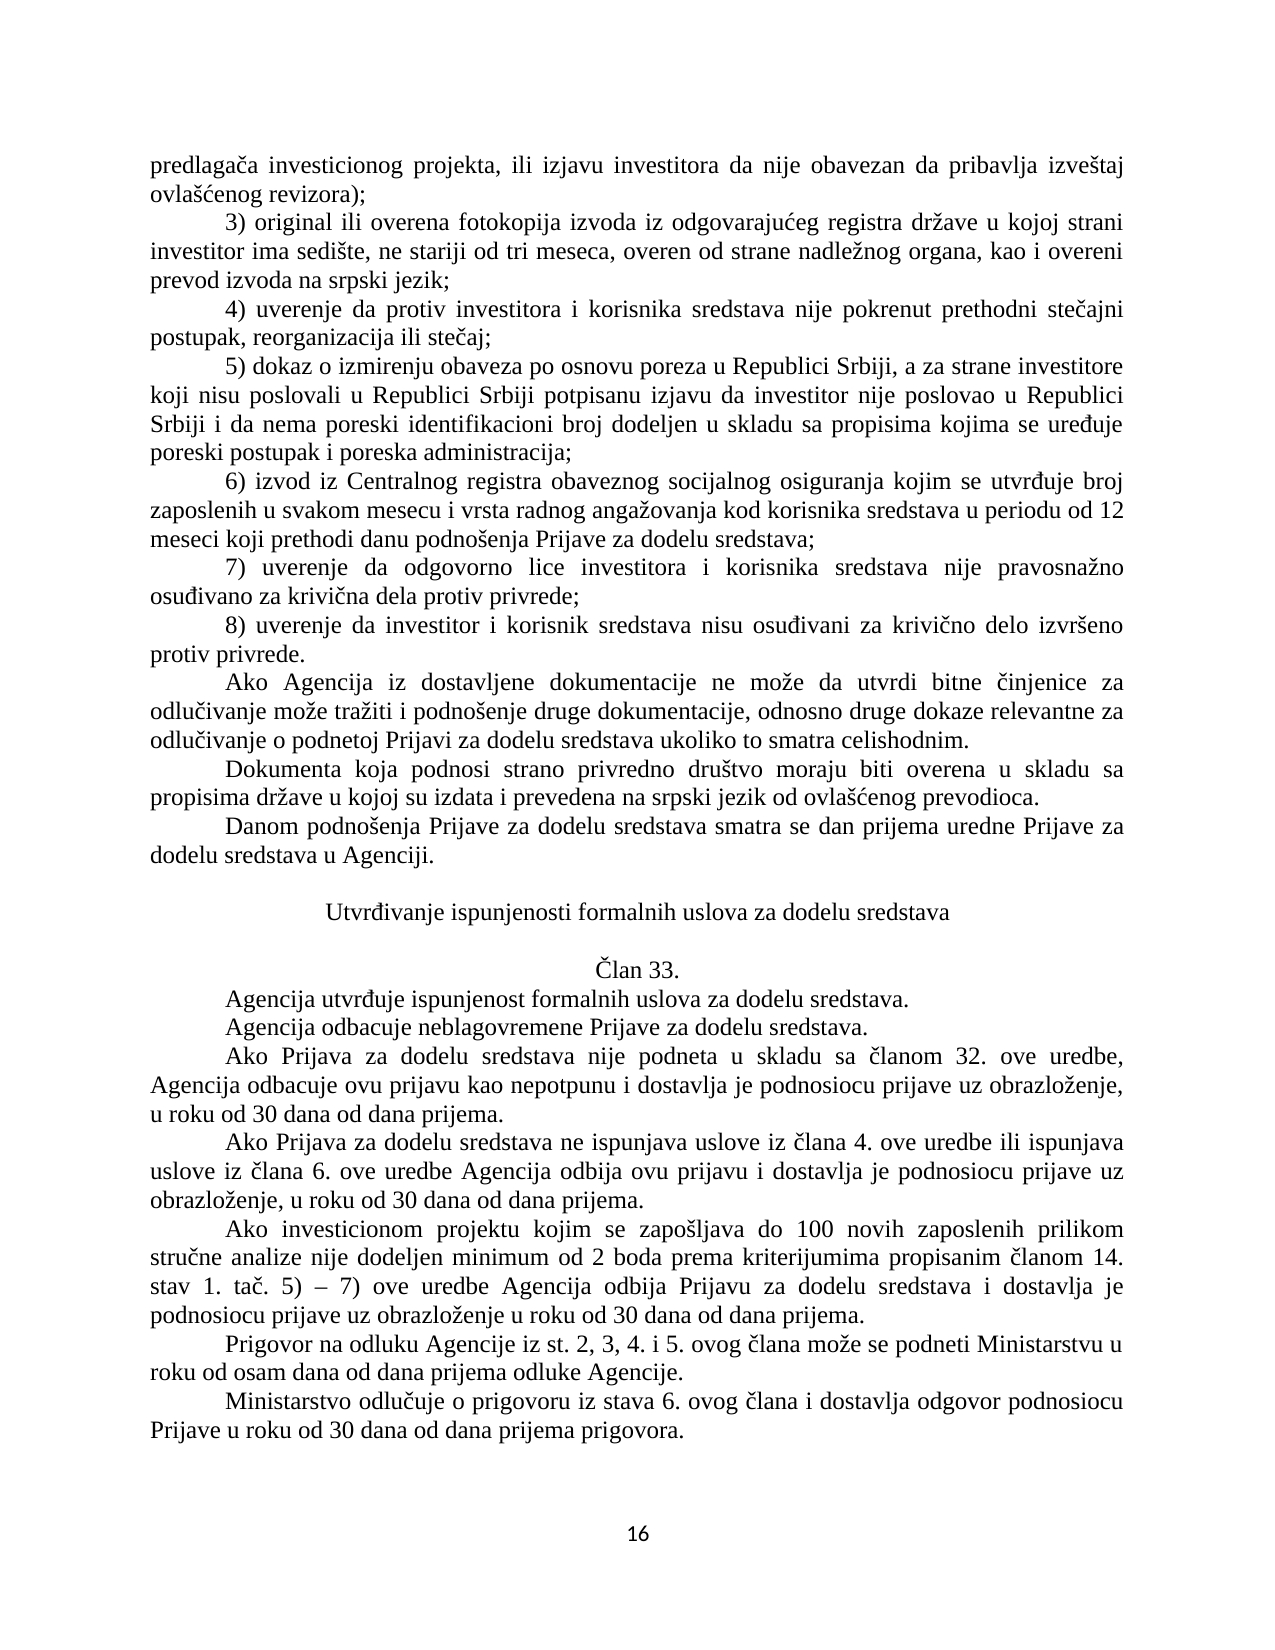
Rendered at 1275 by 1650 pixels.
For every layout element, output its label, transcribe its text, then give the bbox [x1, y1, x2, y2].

text 6) izvod iz Centralnog registra obaveznog socijalnog osiguranja kojim se utvrđuje broj zaposlenih u svakom mesecu i vrsta radnog angažovanja kod korisnika sredstava u periodu od 12 meseci koji prethodi danu podnošenja Prijave za dodelu sredstava; [150, 466, 1125, 552]
text Danom podnošenja Prijave za dodelu sredstava smatra se dan prijema uredne Prijave za dodelu sredstava u Agenciji. [150, 811, 1125, 869]
text Ako Prijava za dodelu sredstava ne ispunjava uslove iz člana 4. ove uredbe ili ispunjava uslove iz člana 6. ove uredbe Agencija odbija ovu prijavu i dostavlja je podnosiocu prijave uz obrazloženje, u roku od 30 dana od dana prijema. [150, 1127, 1125, 1214]
text 4) uverenje da protiv investitora i korisnika sredstava nije pokrenut prethodni stečajni postupak, reorganizacija ili stečaj; [150, 294, 1125, 351]
text 8) uverenje da investitor i korisnik sredstava nisu osuđivani za krivično delo izvršeno protiv privrede. [150, 610, 1125, 667]
text 7) uverenje da odgovorno lice investitora i korisnika sredstava nije pravosnažno osuđivano za krivična dela protiv privrede; [150, 552, 1125, 610]
text Agencija utvrđuje ispunjenost formalnih uslova za dodelu sredstava. [150, 984, 1125, 1012]
text Prigovor na odluku Agencije iz st. 2, 3, 4. i 5. ovog člana može se podneti Ministarstvu u roku od osam dana od dana prijema odluke Agencije. [150, 1329, 1125, 1386]
text Ako Prijava za dodelu sredstava nije podneta u skladu sa članom 32. ove uredbe, Agencija odbacuje ovu prijavu kao nepotpunu i dostavlja je podnosiocu prijave uz obrazloženje, u roku od 30 dana od dana prijema. [150, 1041, 1125, 1127]
text Ministarstvo odlučuje o prigovoru iz stava 6. ovog člana i dostavlja odgovor podnosiocu Prijave u roku od 30 dana od dana prijema prigovora. [150, 1386, 1125, 1444]
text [150, 150, 1125, 207]
text Dokumenta koja podnosi strano privredno društvo moraju biti overena u skladu sa propisima države u kojoj su izdata i prevedena na srpski jezik od ovlašćenog prevodioca. [150, 754, 1125, 811]
text 3) original ili overena fotokopija izvoda iz odgovarajućeg registra države u kojoj strani investitor ima sedište, ne stariji od tri meseca, overen od strane nadležnog organa, kao i overeni prevod izvoda na srpski jezik; [150, 207, 1125, 294]
text Utvrđivanje ispunjenosti formalnih uslova za dodelu sredstava [150, 897, 1125, 926]
text 5) dokaz o izmirenju obaveza po osnovu poreza u Republici Srbiji, a za strane investitore koji nisu poslovali u Republici Srbiji potpisanu izjavu da investitor nije poslovao u Republici Srbiji i da nema poreski identifikacioni broj dodeljen u skladu sa propisima kojima se uređuje poreski postupak i poreska administracija; [150, 351, 1125, 466]
text Ako Agencija iz dostavljene dokumentacije ne može da utvrdi bitne činjenice za odlučivanje može tražiti i podnošenje druge dokumentacije, odnosno druge dokaze relevantne za odlučivanje o podnetoj Prijavi za dodelu sredstava ukoliko to smatra celishodnim. [150, 667, 1125, 754]
text Agencija odbacuje neblagovremene Prijave za dodelu sredstava. [150, 1012, 1125, 1041]
text Član 33. [150, 955, 1125, 984]
text Ako investicionom projektu kojim se zapošljava do 100 novih zaposlenih prilikom stručne analize nije dodeljen minimum od 2 boda prema kriterijumima propisanim članom 14. stav 1. tač. 5) – 7) ove uredbe Agencija odbija Prijavu za dodelu sredstava i dostavlja je podnosiocu prijave uz obrazloženje u roku od 30 dana od dana prijema. [150, 1214, 1125, 1329]
